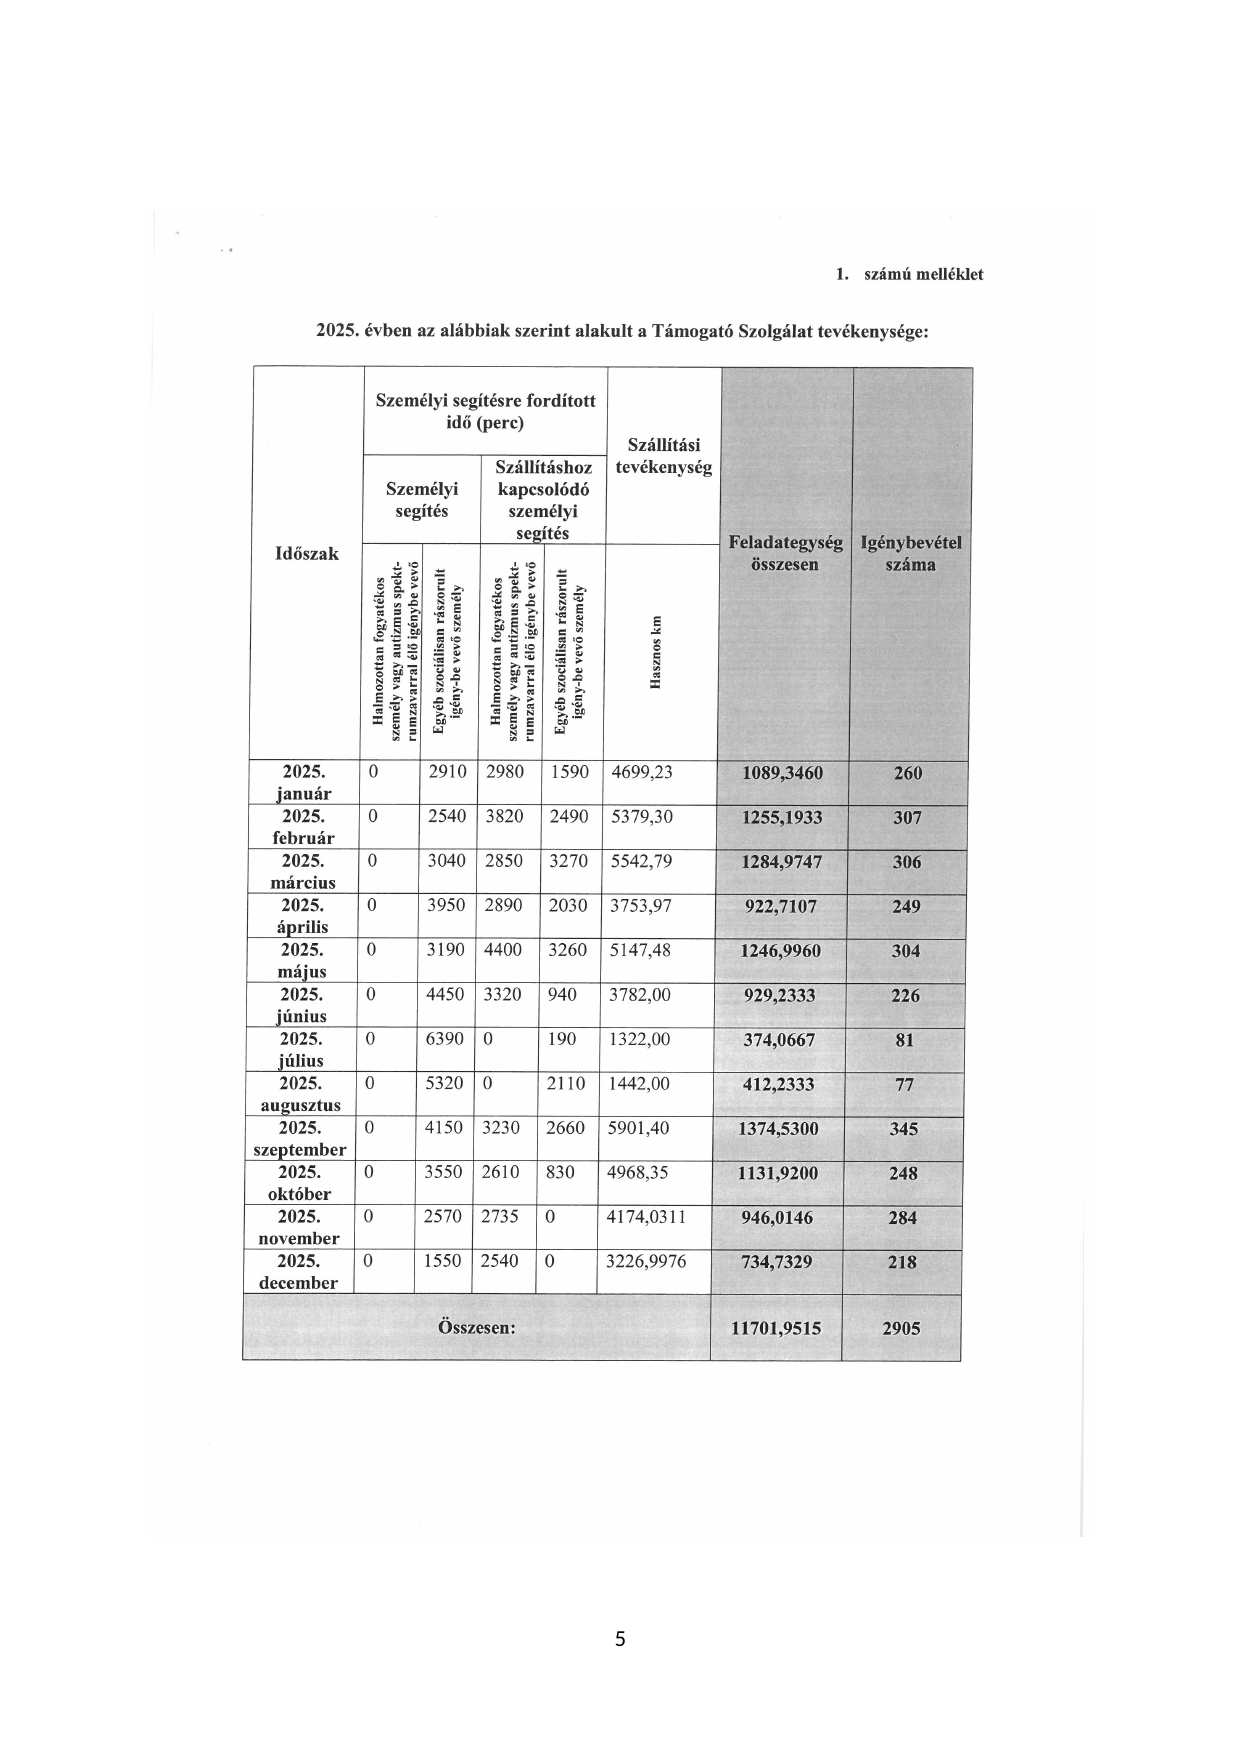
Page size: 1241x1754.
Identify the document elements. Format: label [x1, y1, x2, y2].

picture [147, 205, 1093, 1541]
